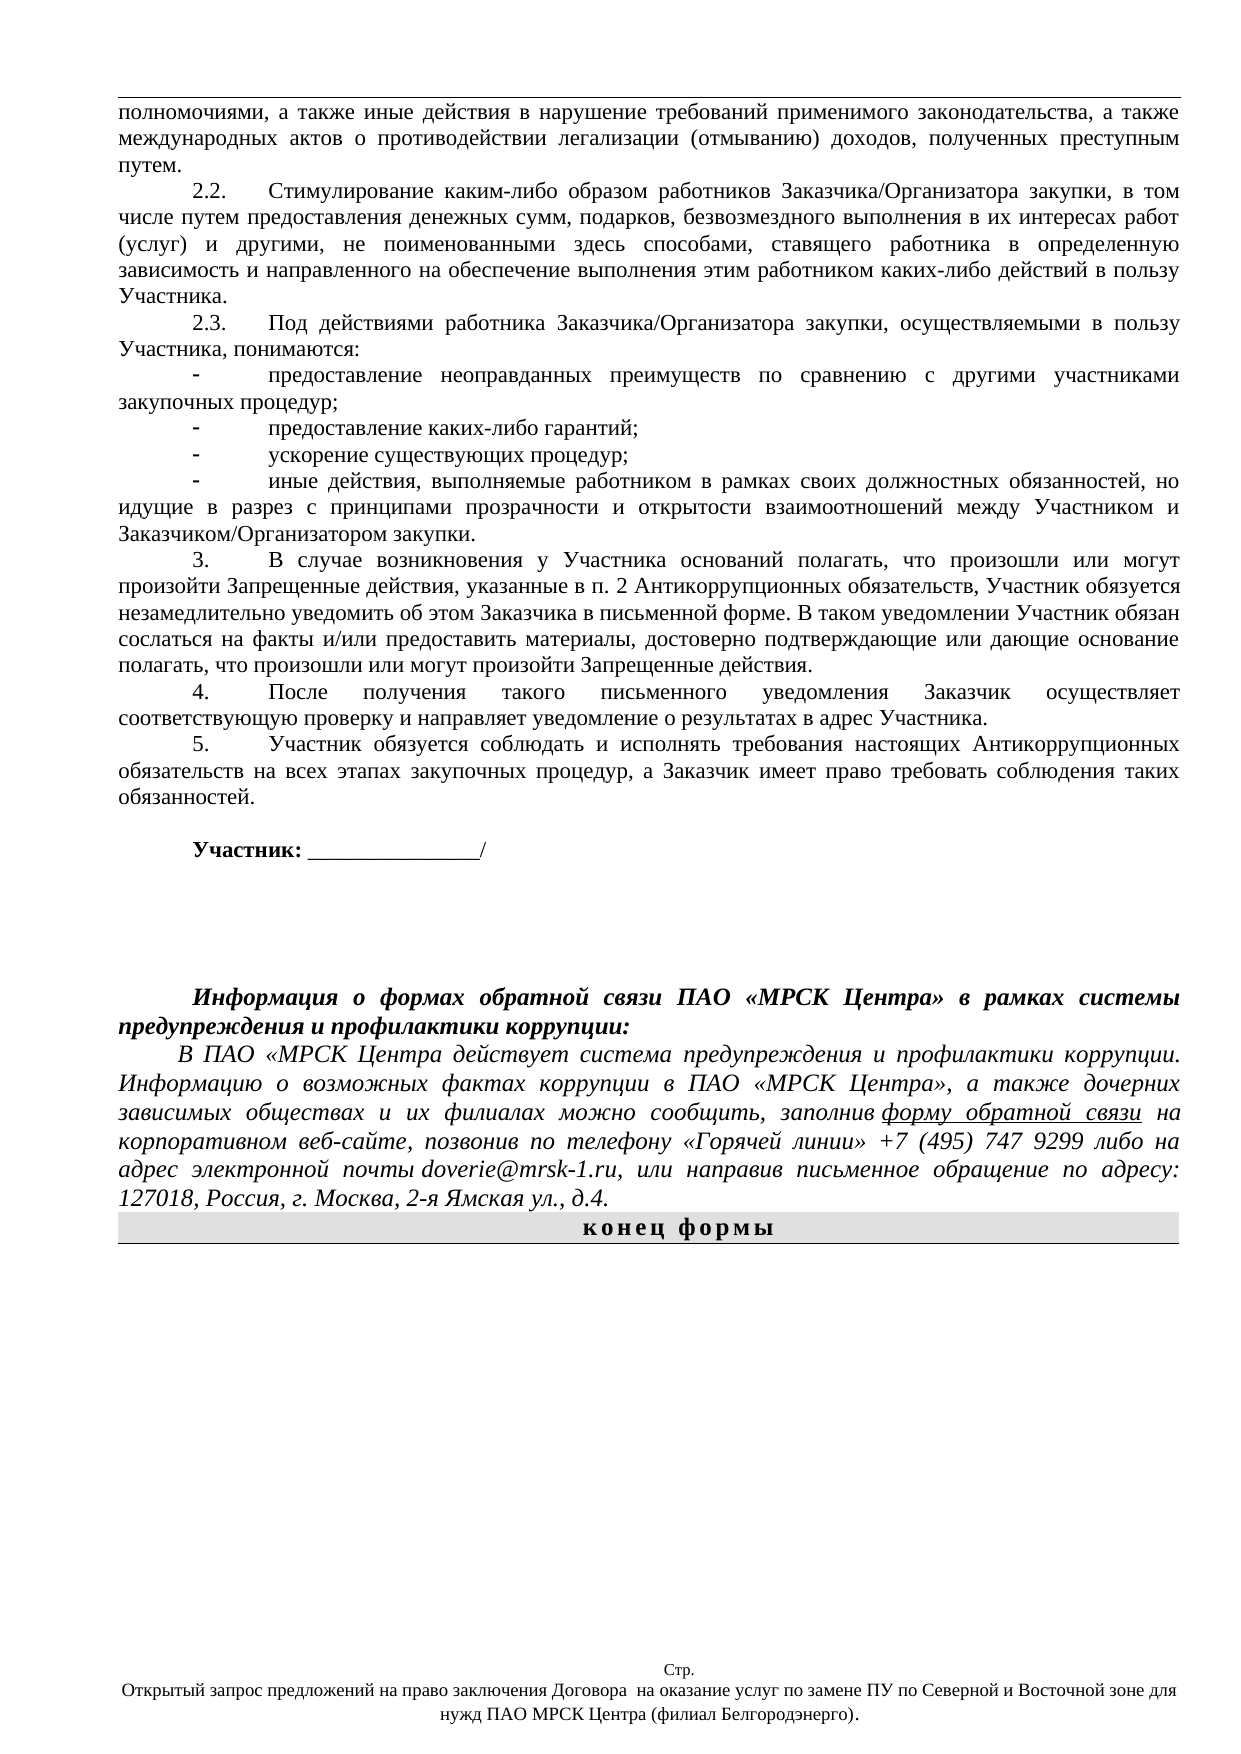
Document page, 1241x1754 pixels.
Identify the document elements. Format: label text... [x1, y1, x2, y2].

list Под действиями работника Заказчика/Организатора закупки, осуществляемыми в пользу Участника, понимаются: [118, 309, 1181, 362]
list В случае возникновения у Участника оснований полагать, что произошли или могут произойти Запрещенные действия, указанные в п. 2 Антикоррупционных обязательств, Участник обязуется незамедлительно уведомить об этом Заказчика в письменной форме. В таком уведомлении Участник обязан сослаться на факты и/или предоставить материалы, достоверно подтверждающие или дающие основание полагать, что произошли или могут произойти Запрещенные действия. [118, 546, 1181, 678]
text В ПАО «МРСК Центра действует система предупреждения и профилактики коррупции. Информацию о возможных фактах коррупции в ПАО «МРСК Центра», а также дочерних зависимых обществах и их филиалах можно сообщить, заполнив форму обратной связи на корпоративном веб-сайте, позвонив по телефону «Горячей линии» +7 (495) 747 9299 либо на адрес электронной почты doverie@mrsk-1.ru, или направив письменное обращение по адресу: 127018, Россия, г. Москва, 2-я Ямская ул., д.4. [118, 1126, 1181, 1212]
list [118, 98, 1181, 177]
text Информация о формах обратной связи ПАО «МРСК Центра» в рамках системы предупреждения и профилактики коррупции: [118, 982, 1181, 1039]
list ускорение существующих процедур; [118, 441, 1181, 467]
list После получения такого письменного уведомления Заказчик осуществляет соответствующую проверку и направляет уведомление о результатах в адрес Участника. [118, 678, 1181, 731]
list иные действия, выполняемые работником в рамках своих должностных обязанностей, но идущие в разрез с принципами прозрачности и открытости взаимоотношений между Участником и Заказчиком/Организатором закупки. [118, 467, 1181, 546]
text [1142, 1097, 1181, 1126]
text конец формы [118, 1212, 1179, 1243]
list предоставление неоправданных преимуществ по сравнению с другими участниками закупочных процедур; [118, 362, 1181, 414]
list предоставление каких-либо гарантий; [118, 414, 1181, 441]
text Участник: _______________/ [118, 836, 1181, 862]
text В ПАО «МРСК Центра действует система предупреждения и профилактики коррупции. Информацию о возможных фактах коррупции в ПАО «МРСК Центра», а также дочерних зависимых обществах и их филиалах можно сообщить, заполнив форму обратной связи на корпоративном веб-сайте, позвонив по телефону «Горячей линии» +7 (495) 747 9299 либо на адрес электронной почты doverie@mrsk-1.ru, или направив письменное обращение по адресу: 127018, Россия, г. Москва, 2-я Ямская ул., д.4. [118, 1039, 1181, 1068]
list Участник обязуется соблюдать и исполнять требования настоящих Антикоррупционных обязательств на всех этапах закупочных процедур, а Заказчик имеет право требовать соблюдения таких обязанностей. [118, 731, 1181, 809]
list Cтимулирование каким-либо образом работников Заказчика/Организатора закупки, в том числе путем предоставления денежных сумм, подарков, безвозмездного выполнения в их интересах работ (услуг) и другими, не поименованными здесь способами, ставящего работника в определенную зависимость и направленного на обеспечение выполнения этим работником каких-либо действий в пользу Участника. [118, 177, 1181, 309]
